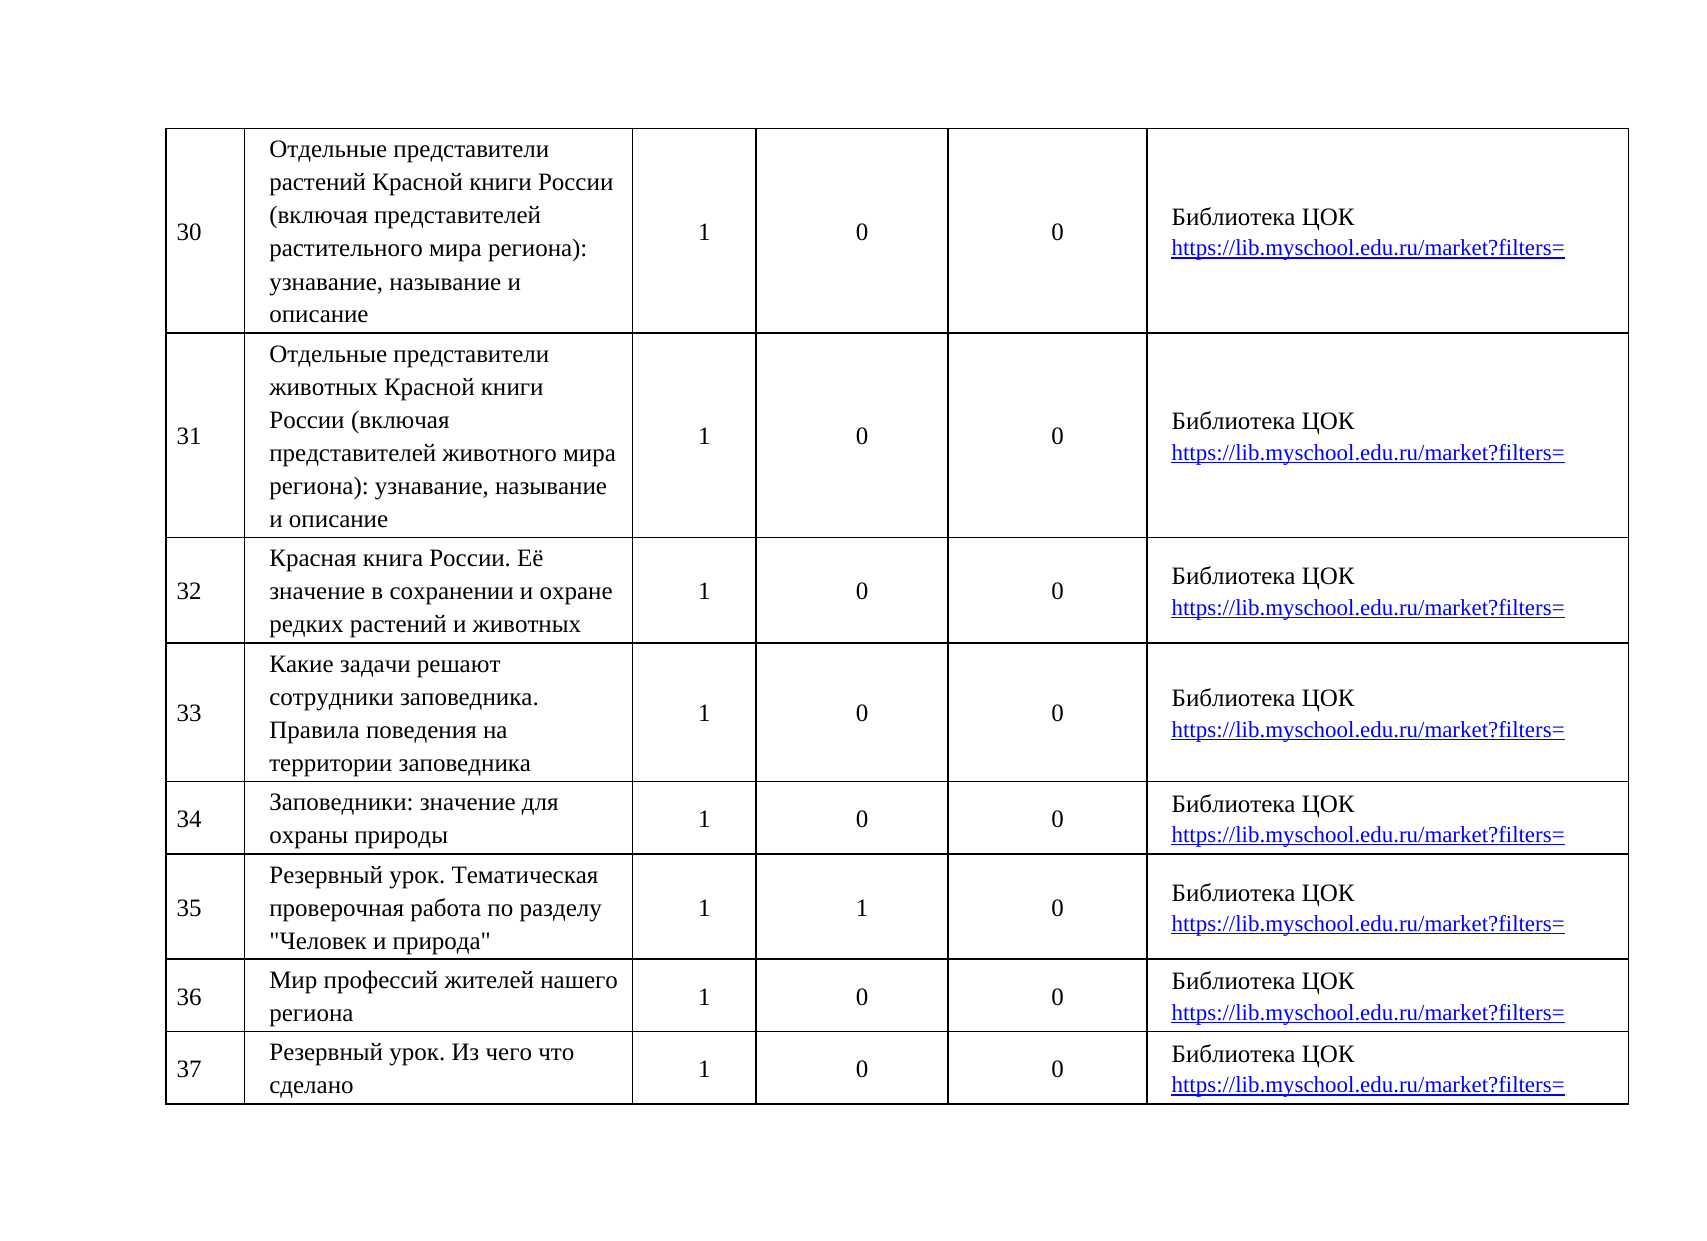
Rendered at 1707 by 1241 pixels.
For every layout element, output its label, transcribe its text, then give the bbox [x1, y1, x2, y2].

table_cell Резервный урок. Из чего что сделано [245, 1032, 632, 1103]
table_cell Какие задачи решают сотрудники заповедника. Правила поведения на территории заповедника [245, 644, 632, 781]
table_cell 1 [633, 538, 755, 642]
table_cell 31 [167, 334, 244, 537]
table_cell Красная книга России. Её значение в сохранении и охране редких растений и животных [245, 538, 632, 642]
table_cell 34 [167, 782, 244, 853]
table_cell Отдельные представители животных Красной книги России (включая представителей животного мира региона): узнавание, называние и описание [245, 334, 632, 537]
table_cell 0 [949, 129, 1146, 332]
table_cell Отдельные представители растений Красной книги России (включая представителей растительного мира региона): узнавание, называние и описание [245, 129, 632, 332]
table_cell Библиотека ЦОК https://lib.myschool.edu.ru/market?filters= [1148, 644, 1628, 781]
table_cell 0 [949, 960, 1146, 1031]
table_cell 0 [757, 129, 947, 332]
table_cell Библиотека ЦОК https://lib.myschool.edu.ru/market?filters= [1148, 855, 1628, 958]
table_cell Мир профессий жителей нашего региона [245, 960, 632, 1031]
table_cell 0 [949, 334, 1146, 537]
table_cell Заповедники: значение для охраны природы [245, 782, 632, 853]
table_cell 0 [949, 782, 1146, 853]
table_cell Библиотека ЦОК https://lib.myschool.edu.ru/market?filters= [1148, 538, 1628, 642]
table_cell Резервный урок. Тематическая проверочная работа по разделу "Человек и природа" [245, 855, 632, 958]
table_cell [1148, 960, 1628, 1031]
table_cell 0 [757, 334, 947, 537]
table_cell 0 [757, 644, 947, 781]
table_cell 1 [633, 960, 755, 1031]
table_cell 0 [949, 1032, 1146, 1103]
table_cell 1 [633, 782, 755, 853]
table_cell 37 [167, 1032, 244, 1103]
table_cell 0 [949, 538, 1146, 642]
table_cell 0 [949, 855, 1146, 958]
table_cell 35 [167, 855, 244, 958]
table_cell 1 [633, 129, 755, 332]
table_cell Библиотека ЦОК https://lib.myschool.edu.ru/market?filters= [1148, 782, 1628, 853]
table_cell 32 [167, 538, 244, 642]
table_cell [1148, 1032, 1628, 1103]
table_cell 1 [633, 334, 755, 537]
table_cell Библиотека ЦОК https://lib.myschool.edu.ru/market?filters= [1148, 334, 1628, 537]
table_cell 0 [757, 782, 947, 853]
table_cell 1 [633, 855, 755, 958]
table_cell 33 [167, 644, 244, 781]
table_cell 1 [757, 855, 947, 958]
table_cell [1148, 129, 1628, 332]
table_cell 0 [757, 960, 947, 1031]
table_cell 0 [949, 644, 1146, 781]
table_cell 36 [167, 960, 244, 1031]
table_cell 0 [757, 538, 947, 642]
table_cell 1 [633, 644, 755, 781]
table_cell 30 [167, 129, 244, 332]
table_cell 1 [633, 1032, 755, 1103]
table_cell 0 [757, 1032, 947, 1103]
